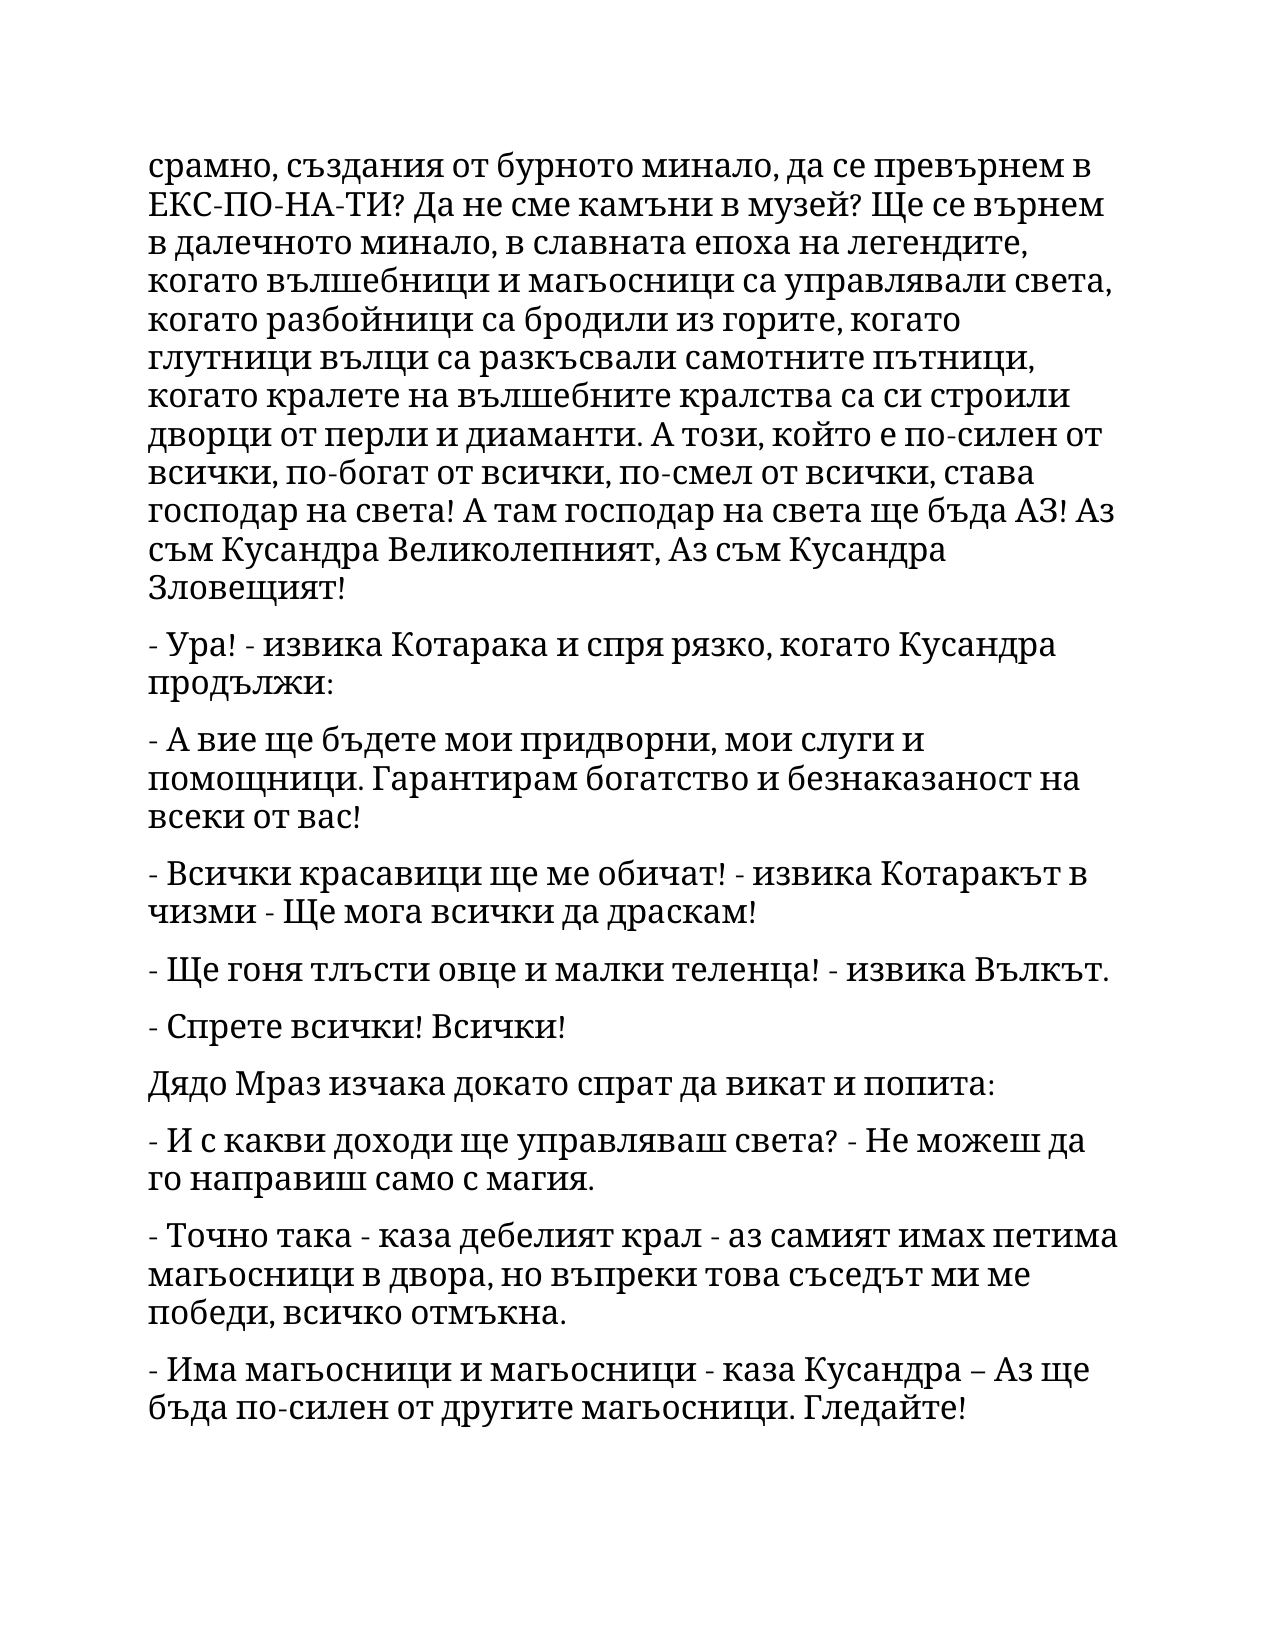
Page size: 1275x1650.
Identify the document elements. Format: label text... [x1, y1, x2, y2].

text - Ще гоня тлъсти овце и малки теленца! - извика Вълкът. [148, 951, 1127, 989]
text - Точно така - каза дебелият крал - аз самият имах петима магьосници в двора, но въпреки това съседът ми ме победи, всичко отмъкна. [148, 1218, 1127, 1333]
text - Ура! - извика Котарака и спря рязко, когато Кусандра продължи: [148, 626, 1127, 703]
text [148, 148, 1127, 608]
text - Има магьосници и магьосници - каза Кусандра – Аз ще бъда по-силен от другите магьосници. Гледайте! [148, 1351, 1127, 1428]
text - А вие ще бъдете мои придворни, мои слуги и помощници. Гарантирам богатство и безнаказаност на всеки от вас! [148, 722, 1127, 837]
text Дядо Мраз изчака докато спрат да викат и попита: [148, 1065, 1127, 1103]
text - Всички красавици ще ме обичат! - извика Котаракът в чизми - Ще мога всички да драскам! [148, 856, 1127, 932]
text - Спрете всички! Всички! [148, 1008, 1127, 1046]
text - И с какви доходи ще управляваш света? - Не можеш да го направиш само с магия. [148, 1122, 1127, 1199]
